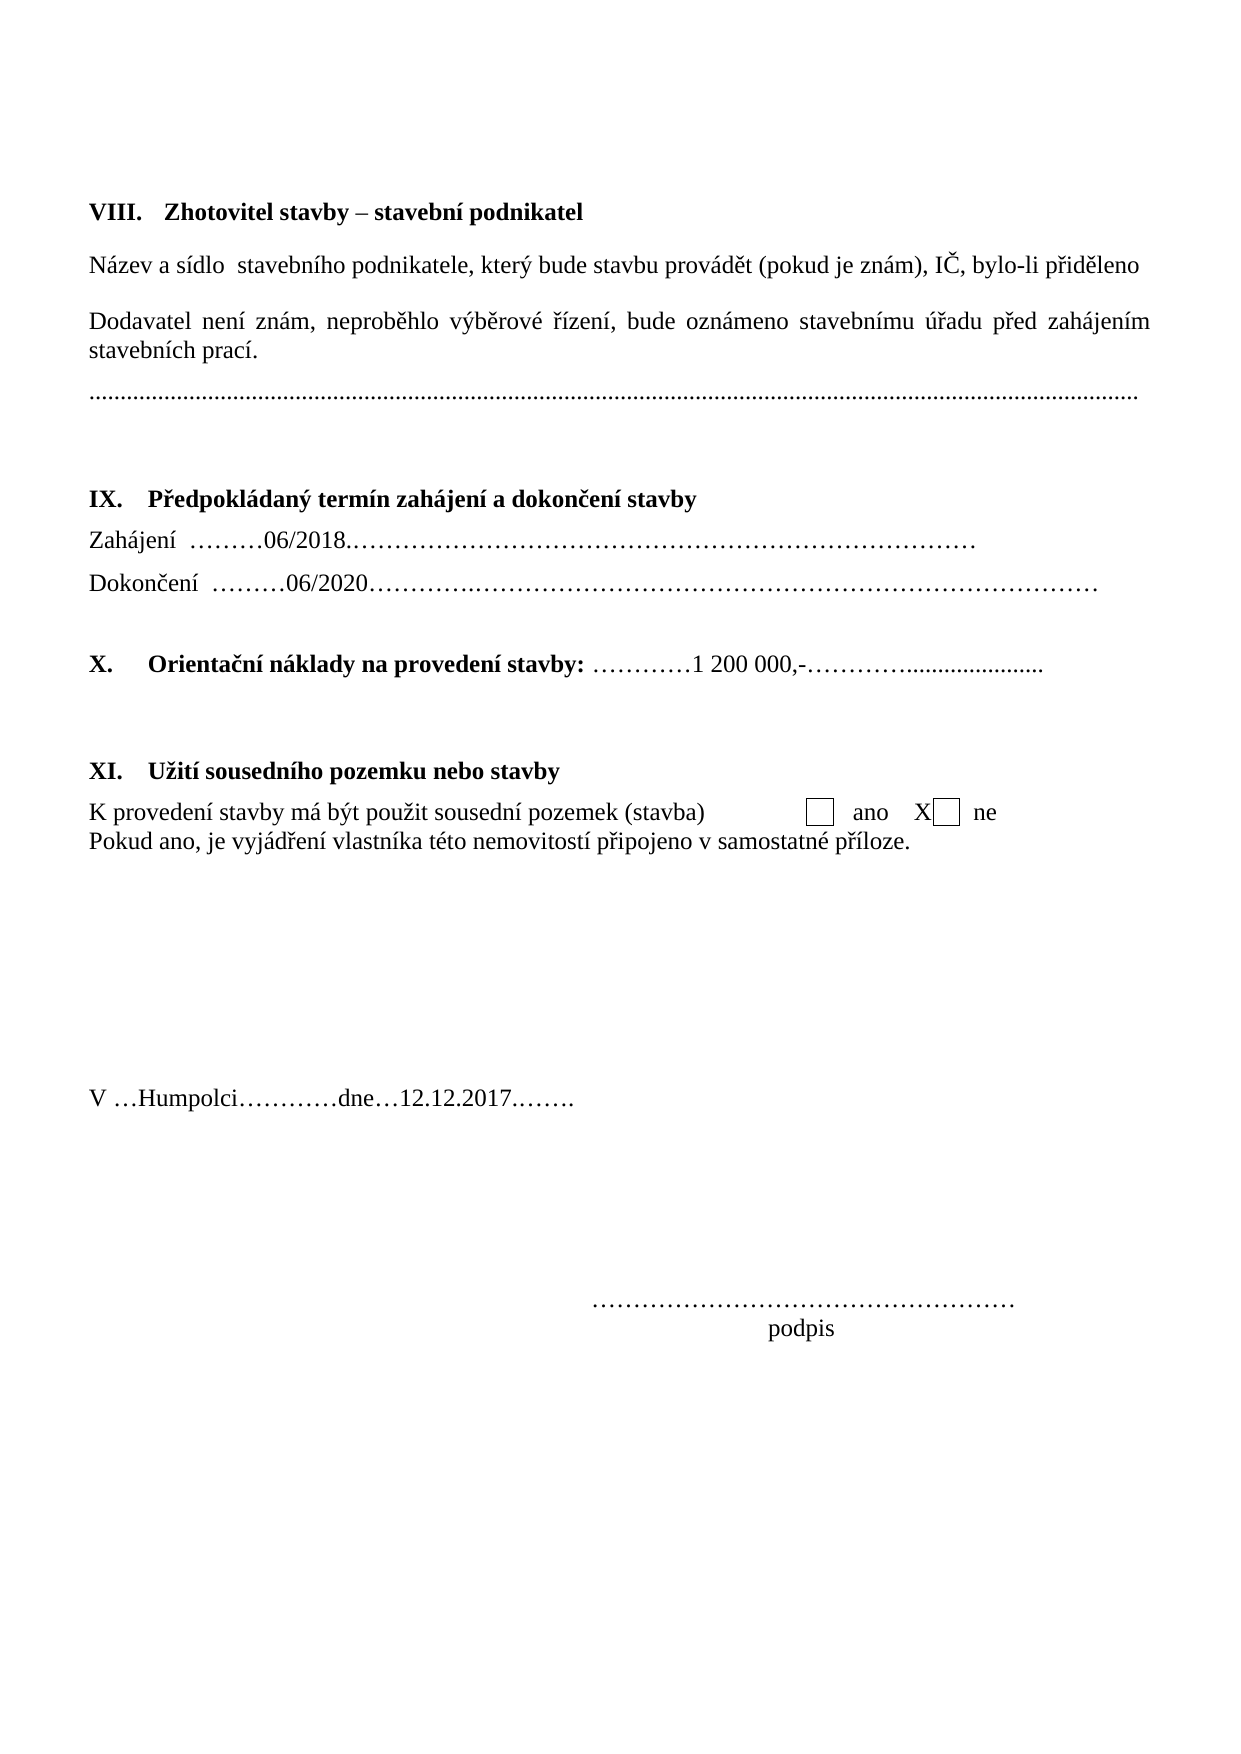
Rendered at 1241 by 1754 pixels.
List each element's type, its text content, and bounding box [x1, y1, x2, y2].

text …………………………………………… [591, 1284, 1152, 1313]
text V …Humpolci…………dne…12.12.2017.……. [89, 1083, 1152, 1112]
text K provedení stavby má být použit sousední pozemek (stavba) ano X ne [89, 797, 1152, 826]
text Název a sídlo stavebního podnikatele, který bude stavbu provádět (pokud je znám), IČ, bylo-li přiděleno [89, 251, 1152, 279]
text Zahájení ………06/2018.………………………………………………………………… [89, 525, 1152, 554]
text Pokud ano, je vyjádření vlastníka této nemovitostí připojeno v samostatné příloze. [89, 826, 1152, 855]
text podpis [768, 1313, 1152, 1342]
text Dokončení ………06/2020………….………………………………………………………………… [89, 568, 1152, 597]
list Užití sousedního pozemku nebo stavby [89, 756, 1152, 785]
list Orientační náklady na provedení stavby: …………1 200 000,-…………...................... [89, 649, 1152, 677]
list Předpokládaný termín zahájení a dokončení stavby [89, 484, 1152, 512]
list Zhotovitel stavby – stavební podnikatel [89, 197, 1152, 226]
text ........................................................................................................................................................................ [89, 376, 1152, 405]
text Dodavatel není znám, neproběhlo výběrové řízení, bude oznámeno stavebnímu úřadu před zahájením stavebních prací. [89, 306, 1152, 364]
